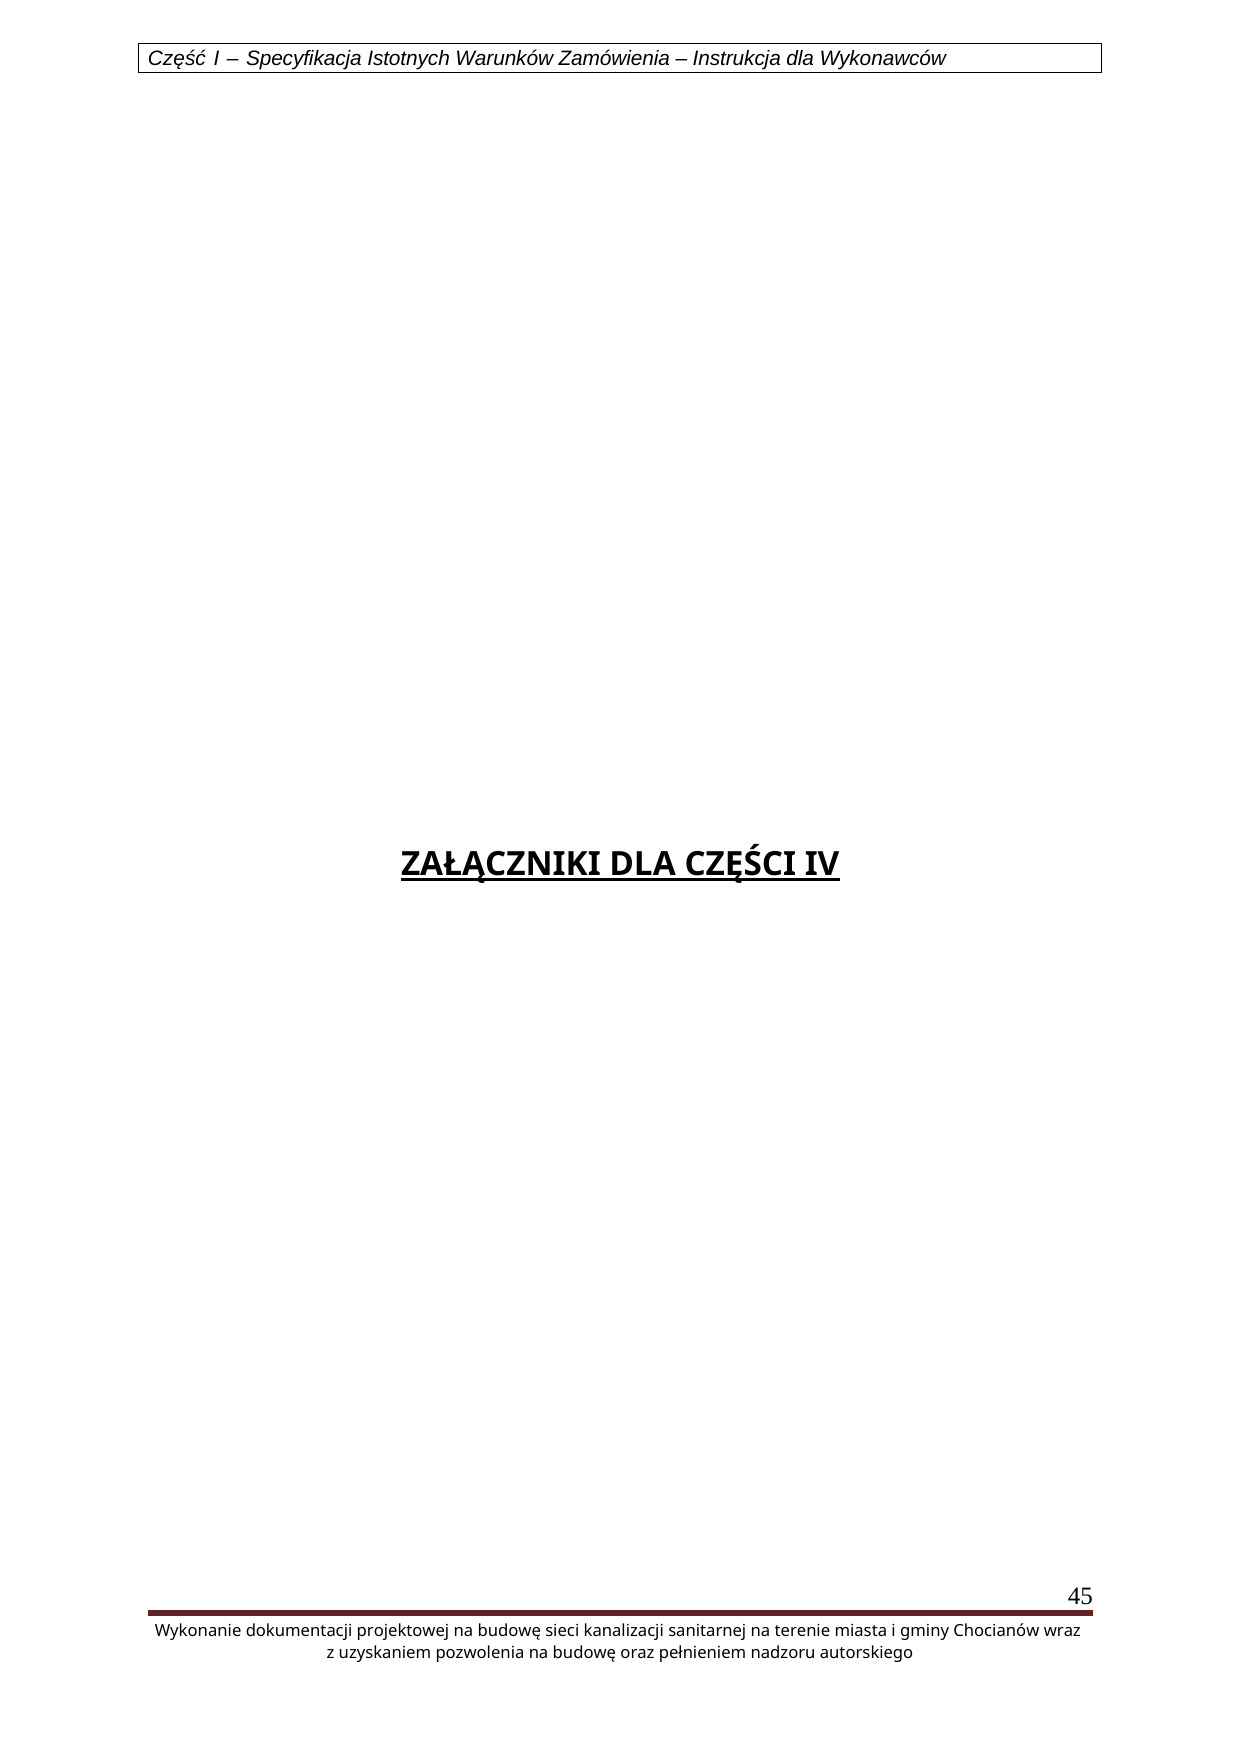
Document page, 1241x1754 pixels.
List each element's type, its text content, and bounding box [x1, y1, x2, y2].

text ZAŁĄCZNIKI DLA CZĘŚCI IV [148, 840, 1093, 885]
